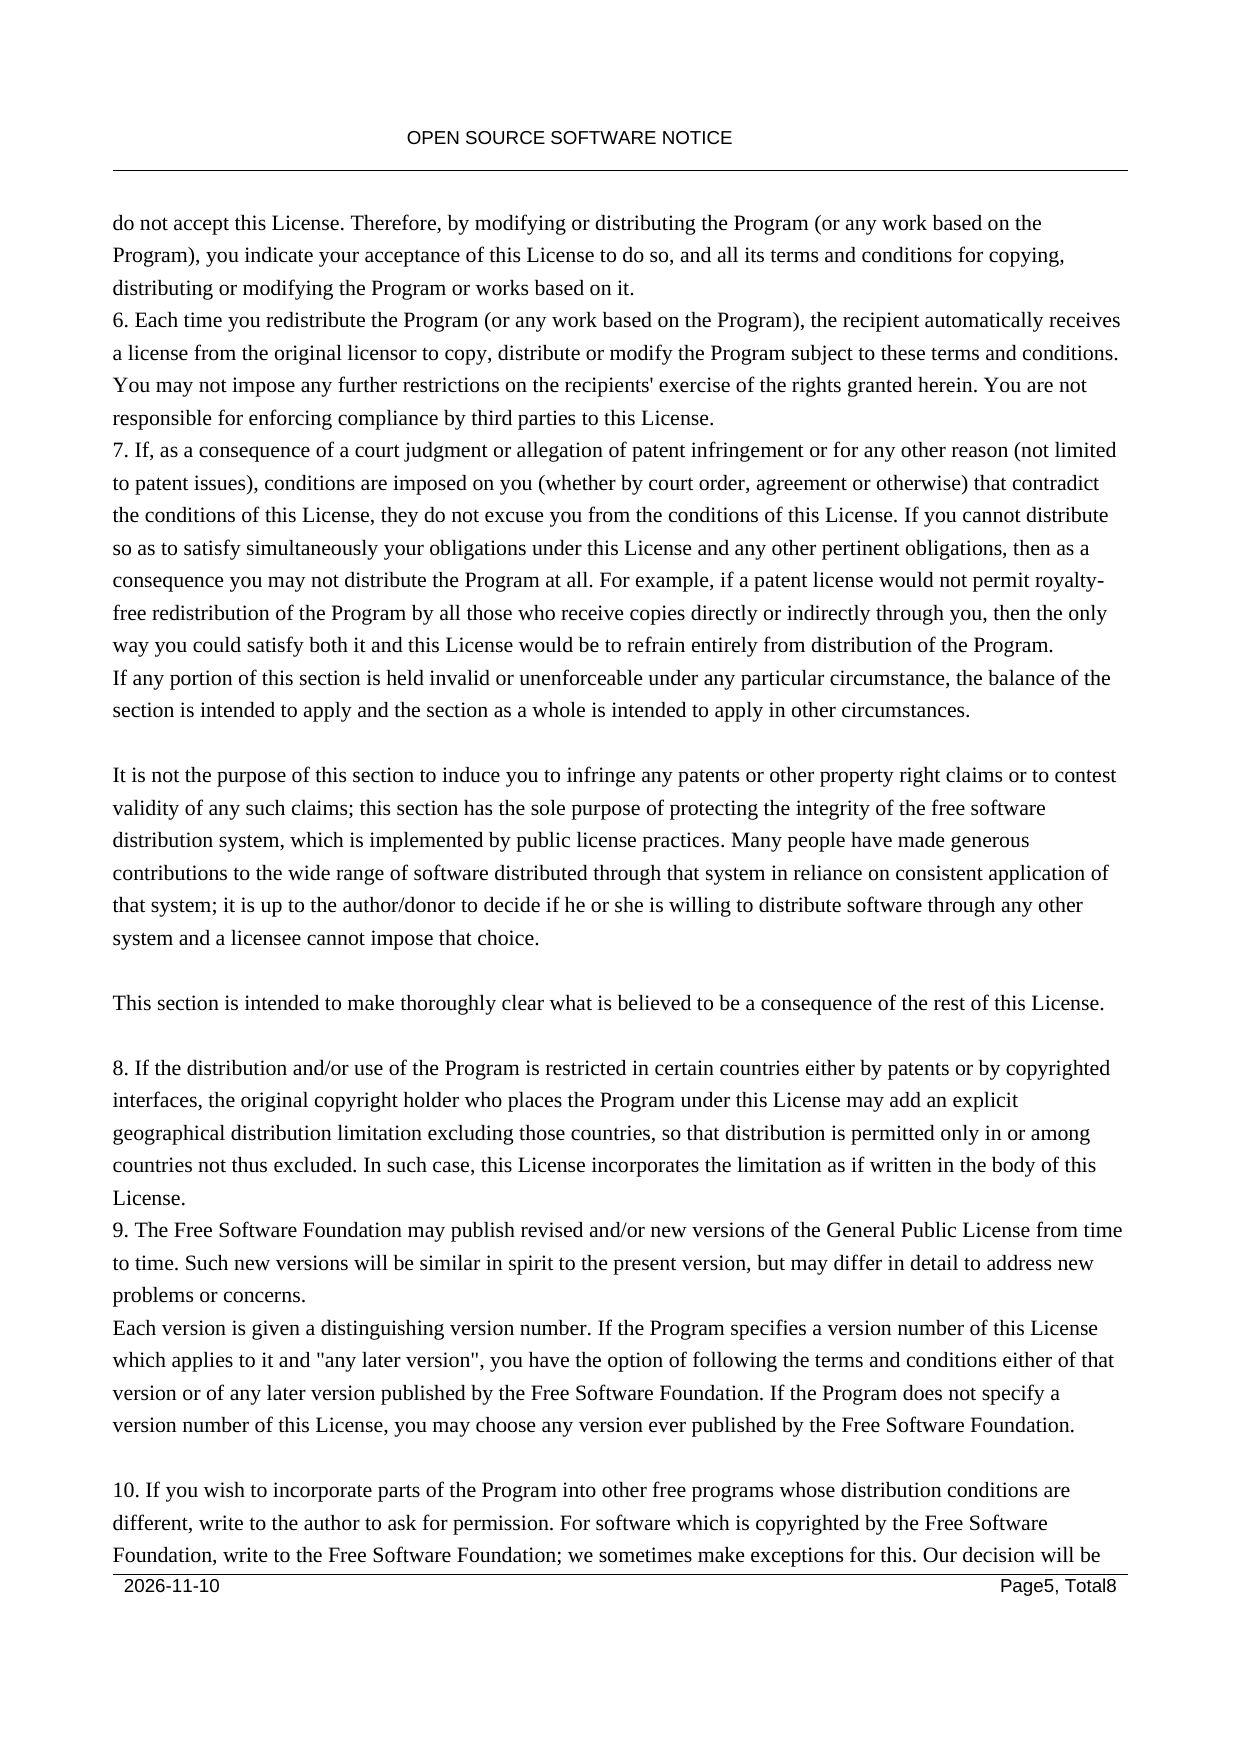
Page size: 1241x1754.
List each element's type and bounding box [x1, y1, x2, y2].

text [112, 206, 1128, 1571]
